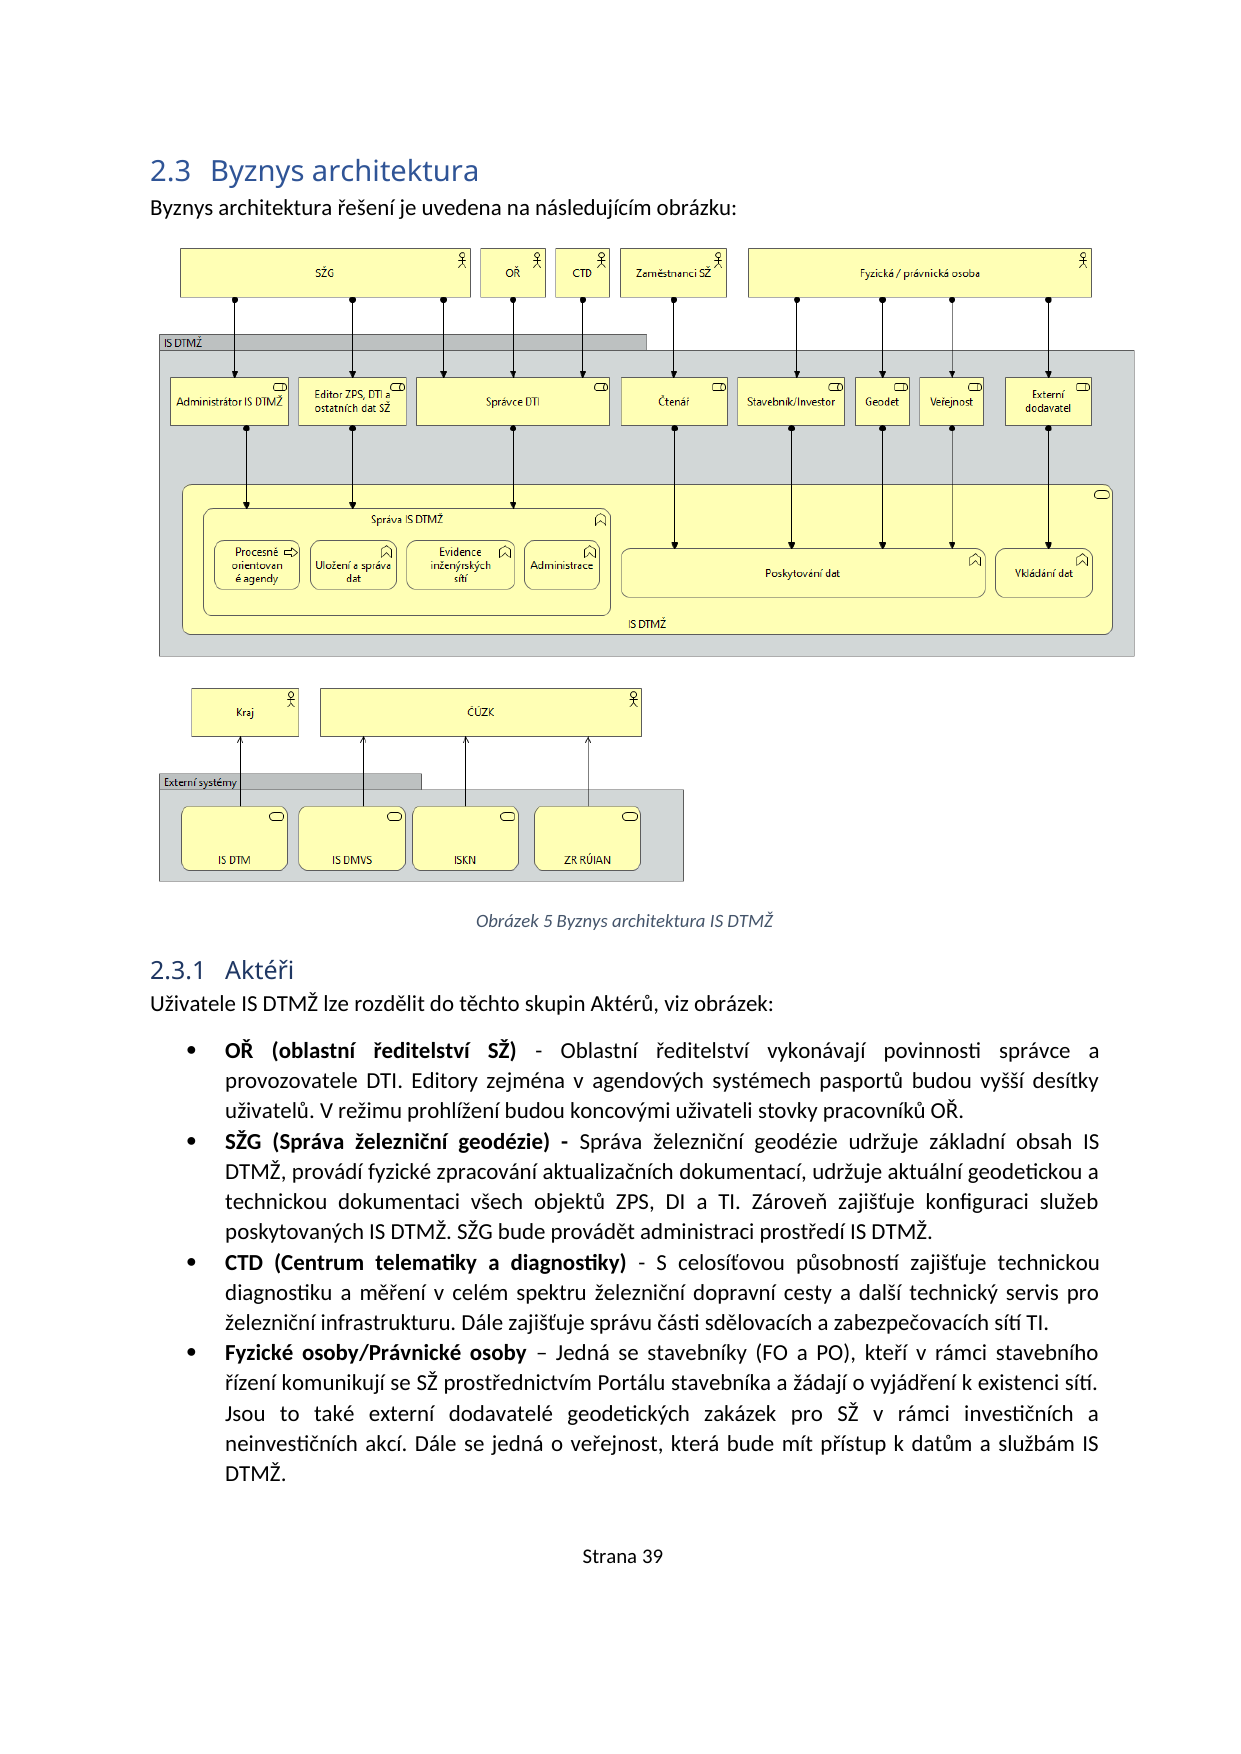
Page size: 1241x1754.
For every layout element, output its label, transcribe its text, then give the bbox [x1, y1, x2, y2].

list Fyzické osoby/Právnické osoby – Jedná se stavebníky (FO a PO), kteří v rámci stavebního řízení komunikují se SŽ prostřednictvím Portálu stavebníka a žádají o vyjádření k existenci sítí. Jsou to také externí dodavatelé geodetických zakázek pro SŽ v rámci investičních a neinvestičních akcí. Dále se jedná o veřejnost, která bude mít přístup k datům a službám IS DTMŽ. [187, 1338, 1100, 1487]
list OŘ (oblastní ředitelství SŽ) - Oblastní ředitelství vykonávají povinnosti správce a provozovatele DTI. Editory zejména v agendových systémech pasportů budou vyšší desítky uživatelů. V režimu prohlížení budou koncovými uživateli stovky pracovníků OŘ. [187, 1036, 1100, 1124]
subtitle Byznys architektura [150, 150, 1100, 190]
list SŽG (Správa železniční geodézie) - Správa železniční geodézie udržuje základní obsah IS DTMŽ, provádí fyzické zpracování aktualizačních dokumentací, udržuje aktuální geodetickou a technickou dokumentaci všech objektů ZPS, DI a TI. Zároveň zajišťuje konfiguraci služeb poskytovaných IS DTMŽ. SŽG bude provádět administraci prostředí IS DTMŽ. [187, 1127, 1100, 1245]
text Byznys architektura řešení je uvedena na následujícím obrázku: [150, 193, 1100, 221]
picture [150, 239, 1143, 890]
text Obrázek 5 Byznys architektura IS DTMŽ [150, 909, 1100, 932]
text Uživatele IS DTMŽ lze rozdělit do těchto skupin Aktérů, viz obrázek: [150, 989, 1100, 1017]
list CTD (Centrum telematiky a diagnostiky) - S celosíťovou působností zajišťuje technickou diagnostiku a měření v celém spektru železniční dopravní cesty a další technický servis pro železniční infrastrukturu. Dále zajišťuje správu části sdělovacích a zabezpečovacích sítí TI. [187, 1248, 1100, 1336]
subtitle Aktéři [150, 952, 1100, 987]
